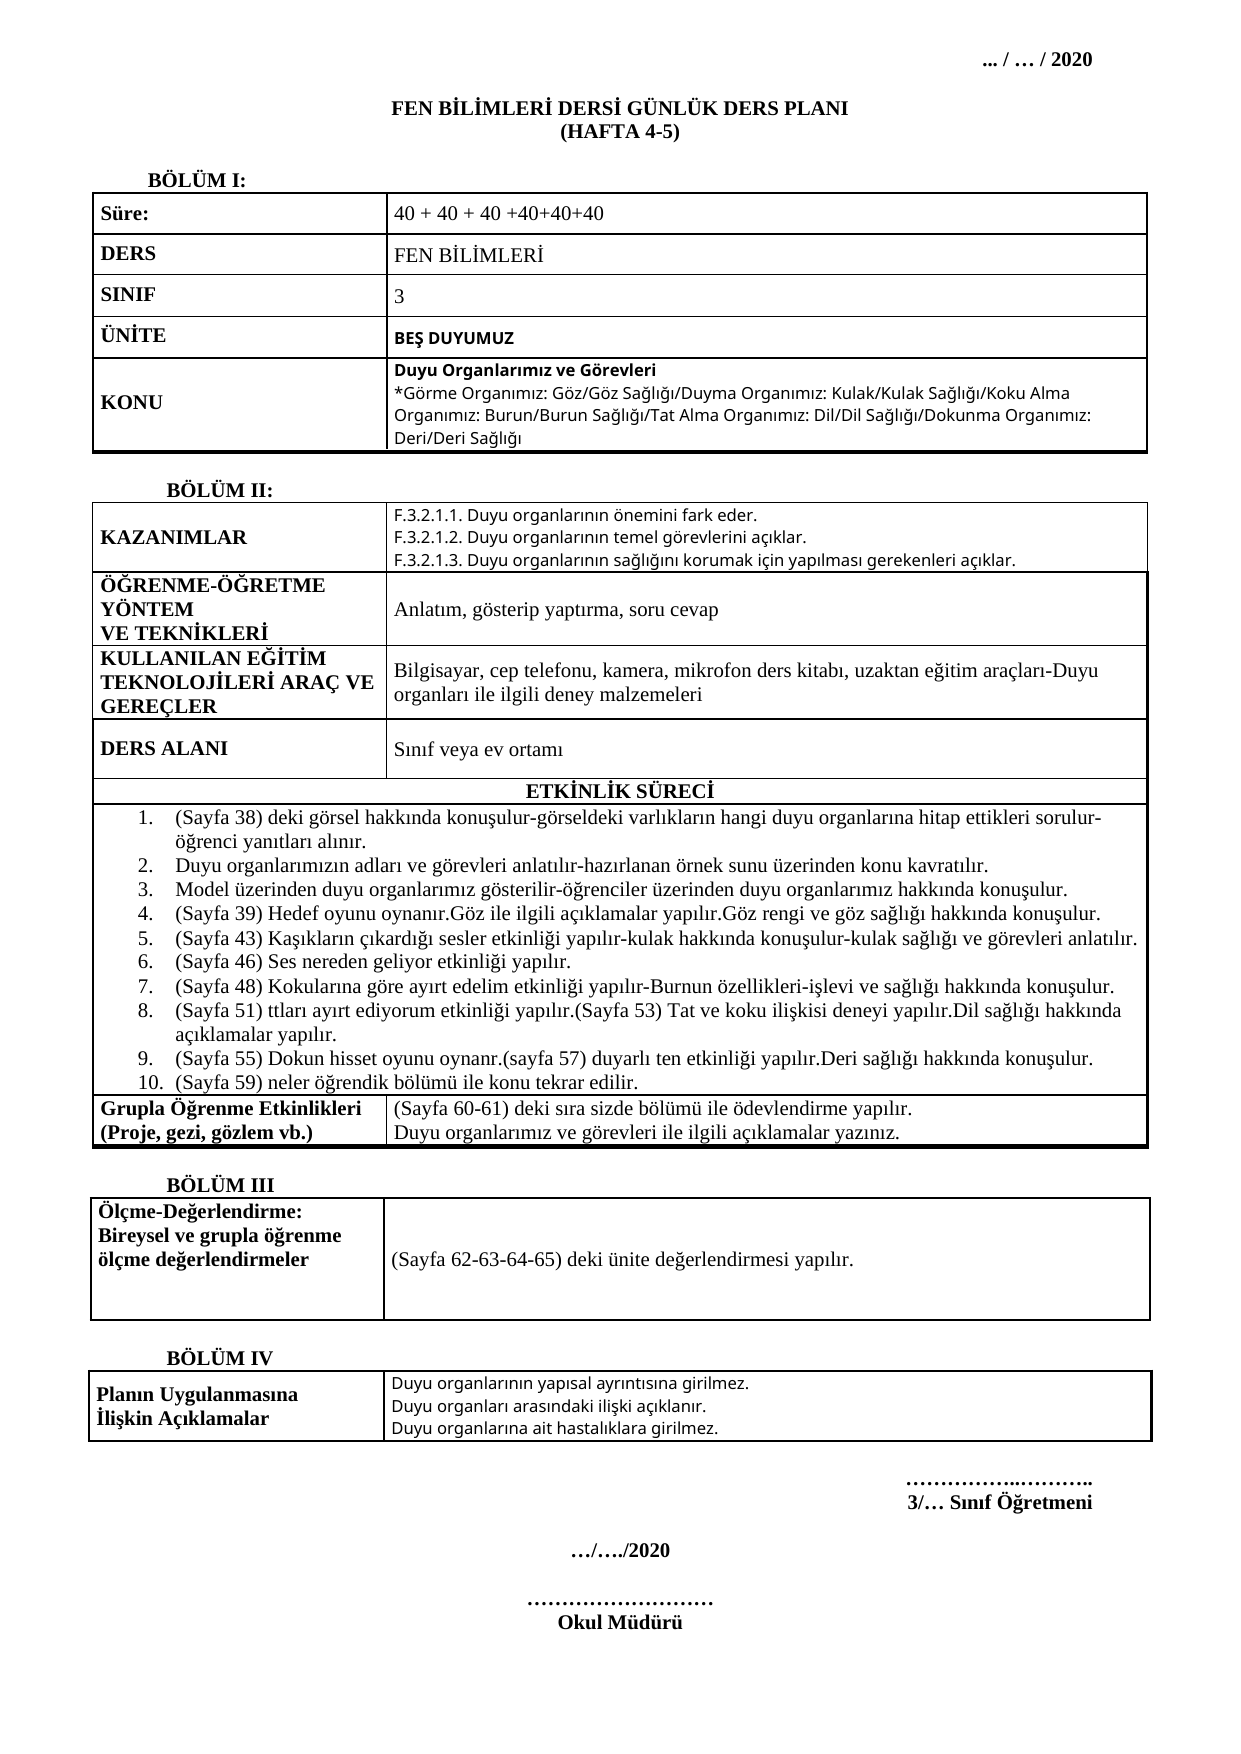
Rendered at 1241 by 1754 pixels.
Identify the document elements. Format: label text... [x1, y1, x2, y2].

text ……………………… [148, 1586, 1092, 1610]
text FEN BİLİMLERİ DERSİ GÜNLÜK DERS PLANI [148, 95, 1092, 119]
text BÖLÜM I: [148, 168, 1092, 192]
table_header Duyu organlarının yapısal ayrıntısına girilmez. Duyu organları arasındaki ilişki açıklanır. Duyu organlarına ait hastalıklara girilmez. [385, 1372, 1150, 1440]
text Okul Müdürü [148, 1610, 1092, 1634]
table_header (Sayfa 62-63-64-65) deki ünite değerlendirmesi yapılır. [385, 1199, 1149, 1319]
text ... / … / 2020 [148, 47, 1092, 71]
table_header F.3.2.1.1. Duyu organlarının önemini fark eder. F.3.2.1.2. Duyu organlarının temel görevlerini açıklar. F.3.2.1.3. Duyu organlarının sağlığını korumak için yapılması gerekenleri açıklar. [387, 503, 1147, 571]
table_cell Anlatım, gösterip yaptırma, soru cevap [387, 573, 1146, 645]
table_cell ÜNİTE [94, 317, 386, 357]
text ……………..……….. [148, 1466, 1092, 1490]
text …/…./2020 [148, 1538, 1092, 1562]
table_cell 3 [388, 275, 1146, 316]
table_header 40 + 40 + 40 +40+40+40 [388, 194, 1146, 233]
table_cell ÖĞRENME-ÖĞRETME YÖNTEM VE TEKNİKLERİ [93, 573, 386, 645]
table_cell BEŞ DUYUMUZ [388, 317, 1146, 357]
table_cell Grupla Öğrenme Etkinlikleri (Proje, gezi, gözlem vb.) [94, 1096, 386, 1144]
table_header KAZANIMLAR [93, 503, 386, 571]
subtitle BÖLÜM IV [148, 1345, 1092, 1369]
table_cell DERS ALANI [94, 720, 386, 777]
table_cell ETKİNLİK SÜRECİ [94, 779, 1146, 803]
table_cell Sınıf veya ev ortamı [387, 720, 1146, 777]
table_cell (Sayfa 38) deki görsel hakkında konuşulur-görseldeki varlıkların hangi duyu organlarına hitap ettikleri sorulur-öğrenci yanıtları alınır. Duyu organlarımızın adları ve görevleri anlatılır-hazırlanan örnek sunu üzerinden konu kavratılır. Model üzerinden duyu organlarımız gösterilir-öğrenciler üzerinden duyu organlarımız hakkında konuşulur. (Sayfa 39) Hedef oyunu oynanır.Göz ile ilgili açıklamalar yapılır.Göz rengi ve göz sağlığı hakkında konuşulur. (Sayfa 43) Kaşıkların çıkardığı sesler etkinliği yapılır-kulak hakkında konuşulur-kulak sağlığı ve görevleri anlatılır. (Sayfa 46) Ses nereden geliyor etkinliği yapılır. (Sayfa 48) Kokularına göre ayırt edelim etkinliği yapılır-Burnun özellikleri-işlevi ve sağlığı hakkında konuşulur. (Sayfa 51) ttları ayırt ediyorum etkinliği yapılır.(Sayfa 53) Tat ve koku ilişkisi deneyi yapılır.Dil sağlığı hakkında açıklamalar yapılır. (Sayfa 55) Dokun hisset oyunu oynanr.(sayfa 57) duyarlı ten etkinliği yapılır.Deri sağlığı hakkında konuşulur. (Sayfa 59) neler öğrendik bölümü ile konu tekrar edilir. [94, 805, 1146, 1094]
table_cell (Sayfa 60-61) deki sıra sizde bölümü ile ödevlendirme yapılır. Duyu organlarımız ve görevleri ile ilgili açıklamalar yazınız. [387, 1096, 1146, 1144]
table_cell Bilgisayar, cep telefonu, kamera, mikrofon ders kitabı, uzaktan eğitim araçları-Duyu organları ile ilgili deney malzemeleri [387, 646, 1146, 718]
table_header Süre: [94, 194, 386, 233]
text 3/… Sınıf Öğretmeni [148, 1490, 1092, 1514]
table_cell KULLANILAN EĞİTİM TEKNOLOJİLERİ ARAÇ VE GEREÇLER [93, 646, 386, 718]
table_header Planın Uygulanmasına İlişkin Açıklamalar [90, 1372, 383, 1440]
text BÖLÜM II: [148, 478, 1092, 502]
table_cell KONU [94, 359, 386, 449]
subtitle BÖLÜM III [148, 1173, 1092, 1197]
table_cell Duyu Organlarımız ve Görevleri *Görme Organımız: Göz/Göz Sağlığı/Duyma Organımız: Kulak/Kulak Sağlığı/Koku Alma Organımız: Burun/Burun Sağlığı/Tat Alma Organımız: Dil/Dil Sağlığı/Dokunma Organımız: Deri/Deri Sağlığı [388, 359, 1146, 449]
table_cell SINIF [94, 275, 386, 316]
text (HAFTA 4-5) [148, 119, 1092, 143]
table_header Ölçme-Değerlendirme: Bireysel ve grupla öğrenme ölçme değerlendirmeler [92, 1199, 383, 1319]
table_cell FEN BİLİMLERİ [388, 235, 1146, 274]
table_cell DERS [94, 235, 386, 274]
